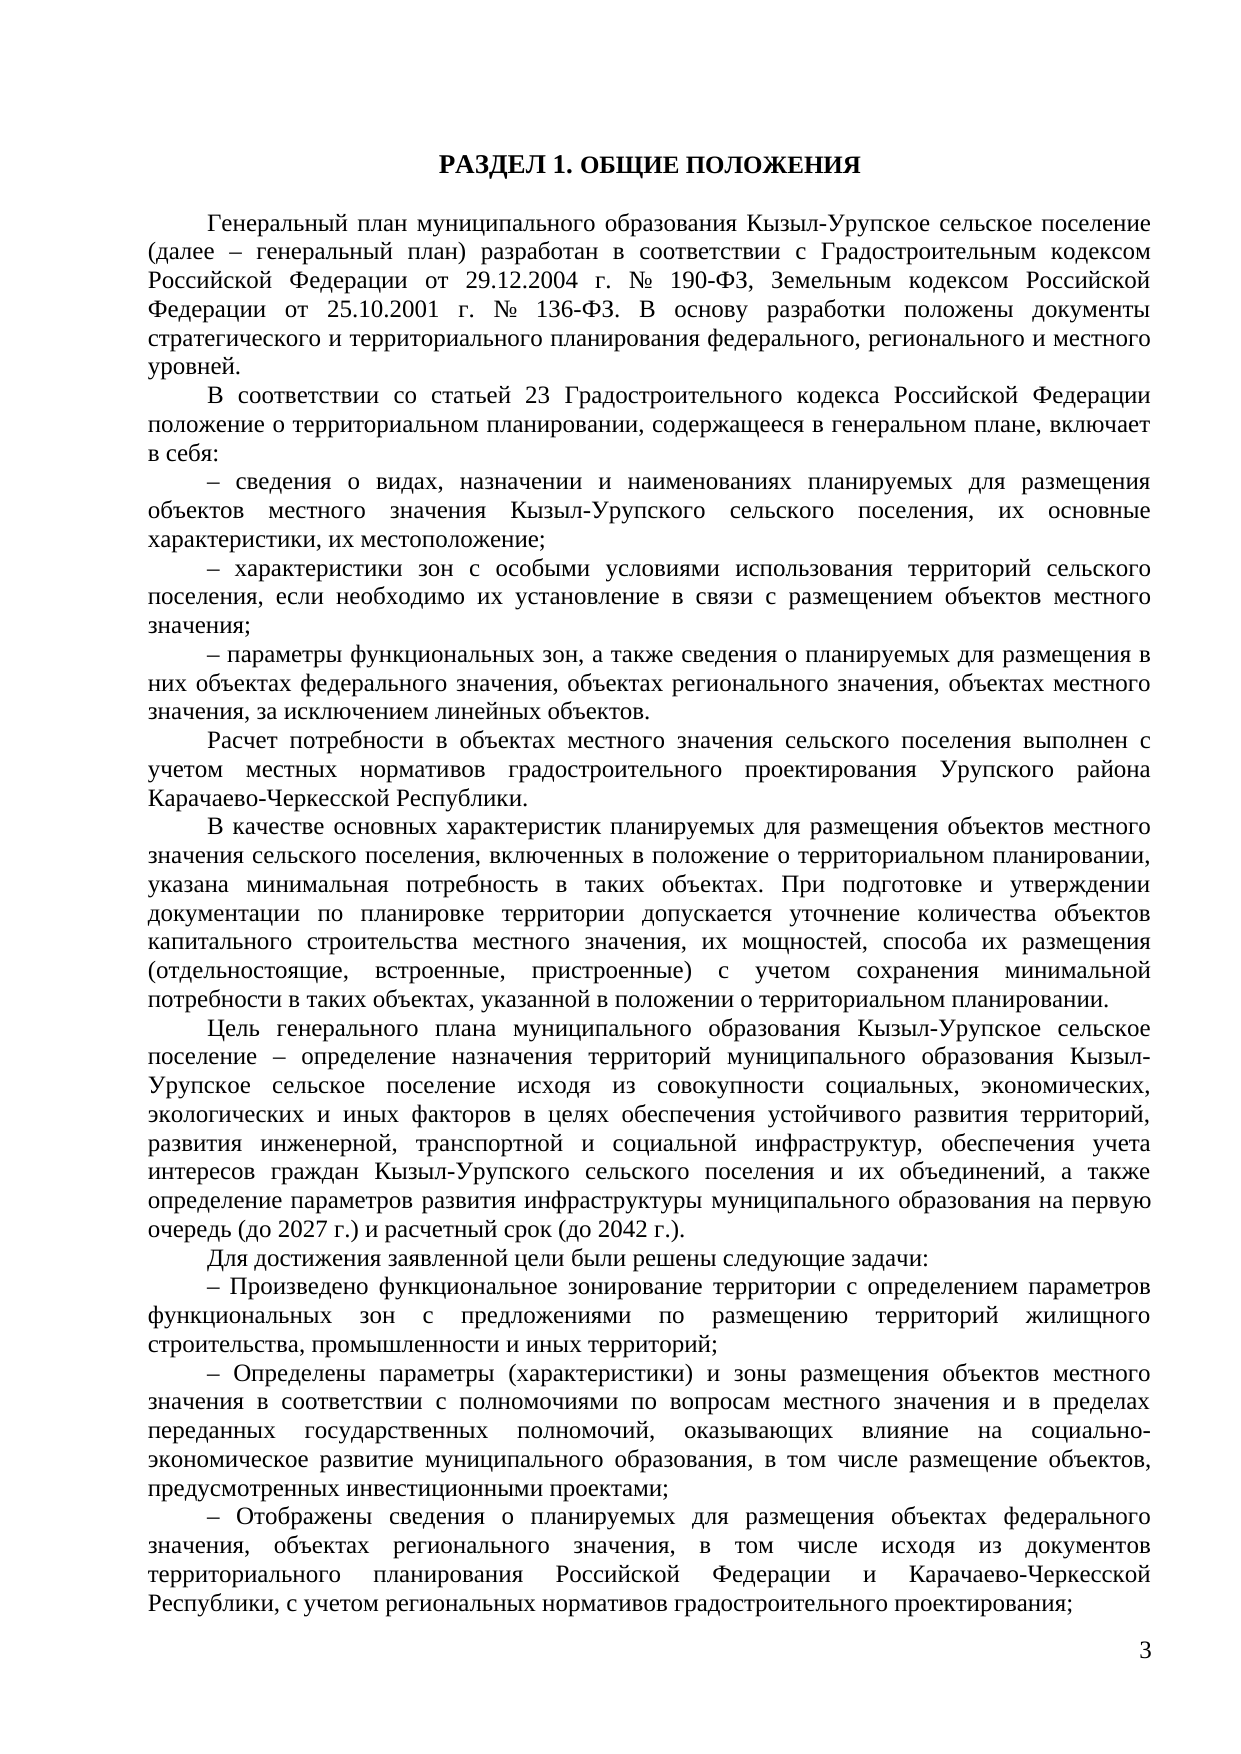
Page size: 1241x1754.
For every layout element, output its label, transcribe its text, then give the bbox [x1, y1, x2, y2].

text Для достижения заявленной цели были решены следующие задачи: [148, 1243, 1152, 1271]
subtitle РАЗДЕЛ 1. ОБЩИЕ ПОЛОЖЕНИЯ [148, 148, 1152, 179]
text – Произведено функциональное зонирование территории с определением параметров функциональных зон с предложениями по размещению территорий жилищного строительства, промышленности и иных территорий; [148, 1271, 1152, 1358]
text Расчет потребности в объектах местного значения сельского поселения выполнен с учетом местных нормативов градостроительного проектирования Урупского района Карачаево-Черкесской Республики. [148, 725, 1152, 811]
text В качестве основных характеристик планируемых для размещения объектов местного значения сельского поселения, включенных в положение о территориальном планировании, указана минимальная потребность в таких объектах. При подготовке и утверждении документации по планировке территории допускается уточнение количества объектов капитального строительства местного значения, их мощностей, способа их размещения (отдельностоящие, встроенные, пристроенные) с учетом сохранения минимальной потребности в таких объектах, указанной в положении о территориальном планировании. [148, 811, 1152, 1013]
text Генеральный план муниципального образования Кызыл-Урупское сельское поселение (далее – генеральный план) разработан в соответствии с Градостроительным кодексом Российской Федерации от 29.12.2004 г. № 190-ФЗ, Земельным кодексом Российской Федерации от 25.10.2001 г. № 136-ФЗ. В основу разработки положены документы стратегического и территориального планирования федерального, регионального и местного уровней. [148, 208, 1152, 380]
text – сведения о видах, назначении и наименованиях планируемых для размещения объектов местного значения Кызыл-Урупского сельского поселения, их основные характеристики, их местоположение; [148, 466, 1152, 553]
text В соответствии со статьей 23 Градостроительного кодекса Российской Федерации положение о территориальном планировании, содержащееся в генеральном плане, включает в себя: [148, 380, 1152, 466]
text – параметры функциональных зон, а также сведения о планируемых для размещения в них объектах федерального значения, объектах регионального значения, объектах местного значения, за исключением линейных объектов. [148, 639, 1152, 725]
text – Определены параметры (характеристики) и зоны размещения объектов местного значения в соответствии с полномочиями по вопросам местного значения и в пределах переданных государственных полномочий, оказывающих влияние на социально-экономическое развитие муниципального образования, в том числе размещение объектов, предусмотренных инвестиционными проектами; [148, 1358, 1152, 1501]
text – Отображены сведения о планируемых для размещения объектах федерального значения, объектах регионального значения, в том числе исходя из документов территориального планирования Российской Федерации и Карачаево-Черкесской Республики, с учетом региональных нормативов градостроительного проектирования; [148, 1501, 1152, 1616]
text Цель генерального плана муниципального образования Кызыл-Урупское сельское поселение – определение назначения территорий муниципального образования Кызыл-Урупское сельское поселение исходя из совокупности социальных, экономических, экологических и иных факторов в целях обеспечения устойчивого развития территорий, развития инженерной, транспортной и социальной инфраструктур, обеспечения учета интересов граждан Кызыл-Урупского сельского поселения и их объединений, а также определение параметров развития инфраструктуры муниципального образования на первую очередь (до 2027 г.) и расчетный срок (до 2042 г.). [148, 1013, 1152, 1243]
text – характеристики зон с особыми условиями использования территорий сельского поселения, если необходимо их установление в связи с размещением объектов местного значения; [148, 553, 1152, 639]
